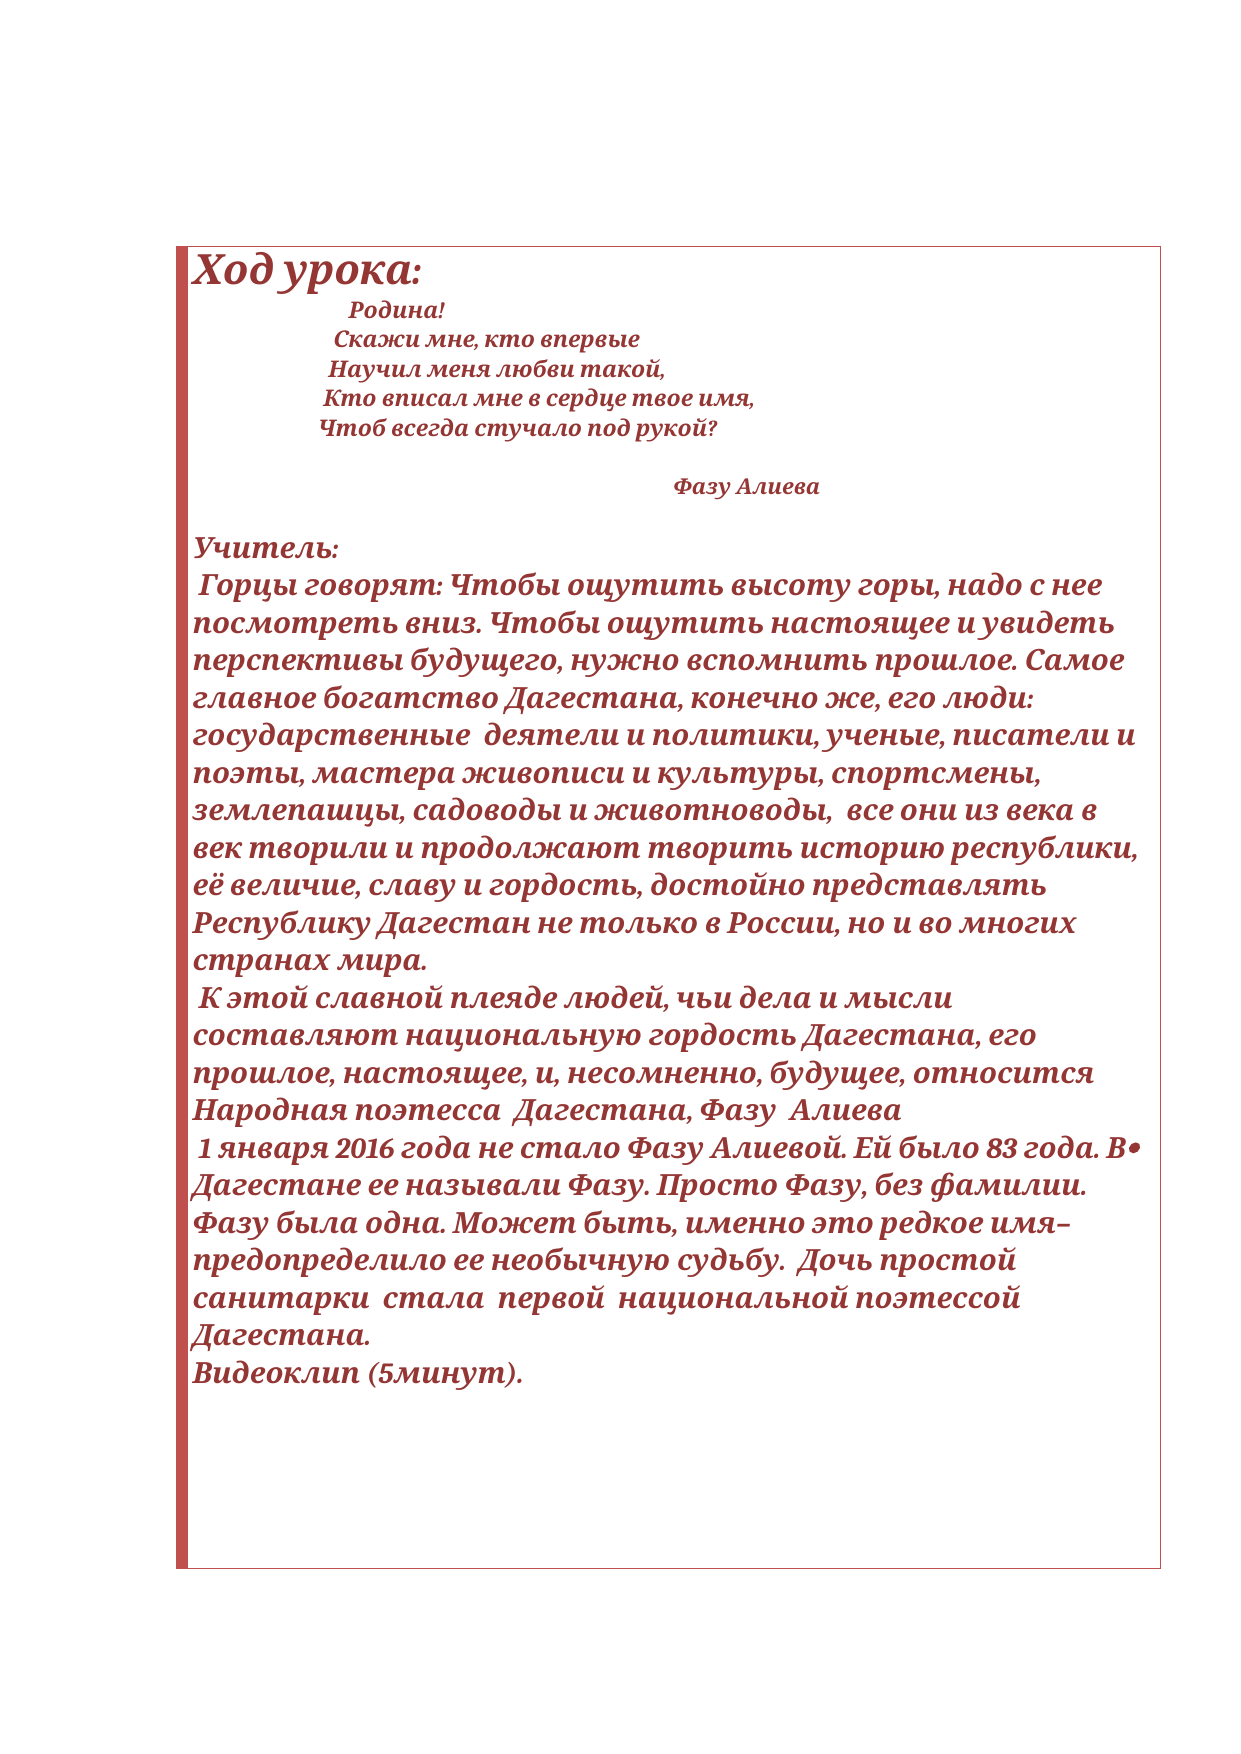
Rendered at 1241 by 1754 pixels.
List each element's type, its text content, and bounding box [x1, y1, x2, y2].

subtitle Учитель: [188, 502, 1160, 565]
subtitle Ход урока: Родина! Скажи мне, кто впервые Научил меня любви такой, Кто вписал мне в сердце твое имя, Чтоб всегда стучало под рукой? Фазу Алиева [188, 247, 1160, 499]
subtitle Горцы говорят: Чтобы ощутить высоту горы, надо с нее посмотреть вниз. Чтобы ощутить настоящее и увидеть перспективы будущего, нужно вспомнить прошлое. Самое главное богатство Дагестана, конечно же, его люди: государственные деятели и политики, ученые, писатели и поэты, мастера живописи и культуры, спортсмены, землепашцы, садоводы и животноводы, все они из века в век творили и продолжают творить историю республики, её величие, славу и гордость, достойно представлять Республику Дагестан не только в России, но и во многих странах мира. К этой славной плеяде людей, чьи дела и мысли составляют национальную гордость Дагестана, его прошлое, настоящее, и, несомненно, будущее, относится Народная поэтесса Дагестана, Фазу Алиева 1 января 2016 года не стало Фазу Алиевой. Ей было 83 года. В Дагестане ее называли Фазу. Просто Фазу, без фамилии. Фазу была одна. Может быть, именно это редкое имя– предопределило ее необычную судьбу. Дочь простой санитарки стала первой национальной поэтессой Дагестана. [188, 568, 1160, 1353]
subtitle Видеоклип (5минут). [188, 1356, 1160, 1390]
